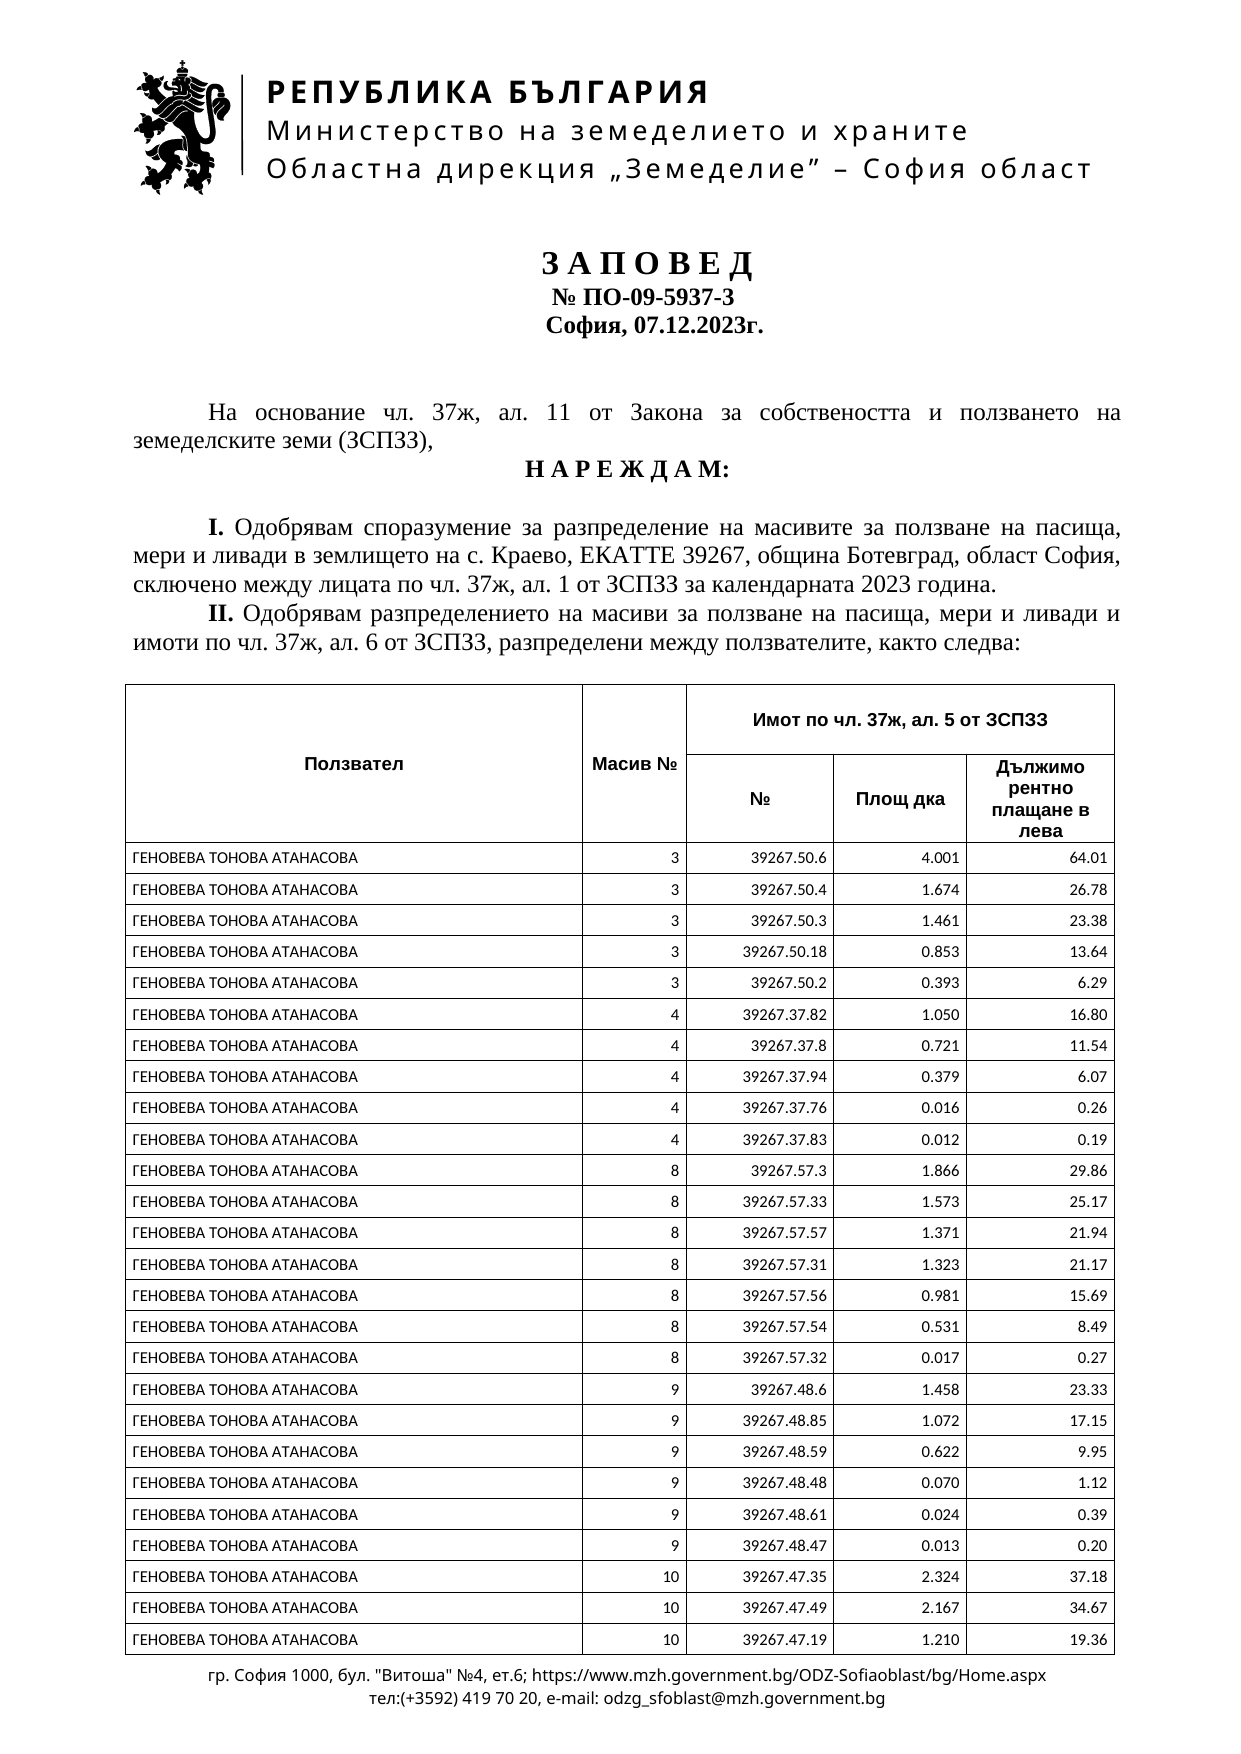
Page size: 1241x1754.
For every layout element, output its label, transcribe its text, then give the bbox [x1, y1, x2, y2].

table_cell 10 [583, 1624, 686, 1654]
table_cell ГЕНОВЕВА ТОНОВА АТАНАСОВА [126, 1124, 582, 1154]
table_cell 39267.57.56 [687, 1280, 833, 1310]
table_cell 3 [583, 936, 686, 967]
table_cell 9.95 [967, 1436, 1114, 1467]
table_cell 16.80 [967, 999, 1114, 1029]
table_cell 39267.50.2 [687, 968, 833, 998]
table_cell 17.15 [967, 1405, 1114, 1435]
table_cell 8 [583, 1343, 686, 1373]
table_cell 0.024 [834, 1499, 966, 1529]
table_cell 1.461 [834, 905, 966, 935]
table_cell Дължимо рентно плащане в лева [967, 755, 1114, 842]
table_cell 1.210 [834, 1624, 966, 1654]
table_header Имот по чл. 37ж, ал. 5 от ЗСПЗЗ [687, 685, 1114, 754]
table_cell 13.64 [967, 936, 1114, 967]
table_cell 1.458 [834, 1374, 966, 1404]
table_cell 15.69 [967, 1280, 1114, 1310]
table_cell 39267.48.48 [687, 1468, 833, 1498]
table_cell 2.324 [834, 1561, 966, 1592]
table_cell ГЕНОВЕВА ТОНОВА АТАНАСОВА [126, 1093, 582, 1123]
table_cell 39267.50.4 [687, 874, 833, 904]
table_cell 0.379 [834, 1061, 966, 1092]
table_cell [126, 1624, 582, 1654]
table_cell 1.323 [834, 1249, 966, 1279]
text II. Одобрявам разпределението на масиви за ползване на пасища, мери и ливади и имоти по чл. 37ж, ал. 6 от ЗСПЗЗ, разпределени между ползвателите, както следва: [133, 598, 1122, 655]
table_cell 39267.47.19 [687, 1624, 833, 1654]
table_cell 10 [583, 1561, 686, 1592]
table_cell 23.38 [967, 905, 1114, 935]
table_cell 4 [583, 1061, 686, 1092]
table_cell 39267.37.82 [687, 999, 833, 1029]
table_cell 0.622 [834, 1436, 966, 1467]
table_cell 1.674 [834, 874, 966, 904]
table_cell 0.27 [967, 1343, 1114, 1373]
table_cell 9 [583, 1405, 686, 1435]
table_cell 9 [583, 1374, 686, 1404]
table_cell 8 [583, 1155, 686, 1185]
text На основание чл. 37ж, ал. 11 от Закона за собствеността и ползването на земеделските земи (ЗСПЗЗ), [133, 397, 1122, 454]
table_cell 21.94 [967, 1218, 1114, 1248]
table_cell 0.981 [834, 1280, 966, 1310]
table_cell 39267.48.47 [687, 1530, 833, 1560]
text Н А Р Е Ж Д А М: [133, 454, 1122, 483]
table_cell ГЕНОВЕВА ТОНОВА АТАНАСОВА [126, 1468, 582, 1498]
table_cell 39267.48.6 [687, 1374, 833, 1404]
table_cell № [687, 755, 833, 842]
table_cell 0.721 [834, 1030, 966, 1060]
table_cell ГЕНОВЕВА ТОНОВА АТАНАСОВА [126, 968, 582, 998]
text З А П О В Е Д [358, 243, 1122, 282]
table_cell ГЕНОВЕВА ТОНОВА АТАНАСОВА [126, 1561, 582, 1592]
table_cell 8 [583, 1249, 686, 1279]
table_cell Площ дка [834, 755, 966, 842]
table_cell ГЕНОВЕВА ТОНОВА АТАНАСОВА [126, 1030, 582, 1060]
table_cell 11.54 [967, 1030, 1114, 1060]
table_header Ползвател [126, 685, 582, 842]
table_cell ГЕНОВЕВА ТОНОВА АТАНАСОВА [126, 1311, 582, 1342]
table_cell 39267.50.6 [687, 843, 833, 873]
table_cell 4 [583, 999, 686, 1029]
table_cell ГЕНОВЕВА ТОНОВА АТАНАСОВА [126, 1405, 582, 1435]
table_cell 1.371 [834, 1218, 966, 1248]
table_cell 25.17 [967, 1186, 1114, 1217]
table_cell ГЕНОВЕВА ТОНОВА АТАНАСОВА [126, 1249, 582, 1279]
table_cell 0.853 [834, 936, 966, 967]
table_cell 39267.50.18 [687, 936, 833, 967]
table_cell 0.017 [834, 1343, 966, 1373]
table_cell 1.573 [834, 1186, 966, 1217]
table_cell 6.29 [967, 968, 1114, 998]
table_cell 3 [583, 968, 686, 998]
table_cell 0.013 [834, 1530, 966, 1560]
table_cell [126, 1593, 582, 1623]
table_cell 4 [583, 1093, 686, 1123]
table_cell ГЕНОВЕВА ТОНОВА АТАНАСОВА [126, 1374, 582, 1404]
table_cell 19.36 [967, 1624, 1114, 1654]
table_cell 0.26 [967, 1093, 1114, 1123]
table_cell 1.050 [834, 999, 966, 1029]
table_cell 39267.57.54 [687, 1311, 833, 1342]
text I. Одобрявам споразумение за разпределение на масивите за ползване на пасища, мери и ливади в землището на с. Краево, ЕКАТТЕ 39267, община Ботевград, област София, сключено между лицата по чл. 37ж, ал. 1 от ЗСПЗЗ за календарната 2023 година. [133, 512, 1122, 598]
table_cell 0.531 [834, 1311, 966, 1342]
table_cell 0.070 [834, 1468, 966, 1498]
table_cell 39267.57.33 [687, 1186, 833, 1217]
table_cell 0.20 [967, 1530, 1114, 1560]
table_cell 1.866 [834, 1155, 966, 1185]
table_cell 9 [583, 1499, 686, 1529]
table_cell 39267.57.57 [687, 1218, 833, 1248]
table_cell ГЕНОВЕВА ТОНОВА АТАНАСОВА [126, 1061, 582, 1092]
table_cell 39267.37.94 [687, 1061, 833, 1092]
table_header Масив № [583, 685, 686, 842]
table_cell ГЕНОВЕВА ТОНОВА АТАНАСОВА [126, 1343, 582, 1373]
table_cell 8.49 [967, 1311, 1114, 1342]
table_cell ГЕНОВЕВА ТОНОВА АТАНАСОВА [126, 1499, 582, 1529]
table_cell 0.016 [834, 1093, 966, 1123]
table_cell 39267.37.76 [687, 1093, 833, 1123]
table_cell 1.072 [834, 1405, 966, 1435]
table_cell 2.167 [834, 1593, 966, 1623]
table_cell 39267.47.35 [687, 1561, 833, 1592]
table_cell ГЕНОВЕВА ТОНОВА АТАНАСОВА [126, 936, 582, 967]
table_cell 0.012 [834, 1124, 966, 1154]
table_cell ГЕНОВЕВА ТОНОВА АТАНАСОВА [126, 843, 582, 873]
table_cell 4 [583, 1030, 686, 1060]
table_cell 39267.48.85 [687, 1405, 833, 1435]
table_cell 39267.47.49 [687, 1593, 833, 1623]
table_cell 39267.37.83 [687, 1124, 833, 1154]
table_cell 21.17 [967, 1249, 1114, 1279]
table_cell 39267.57.3 [687, 1155, 833, 1185]
table_cell 0.19 [967, 1124, 1114, 1154]
table_cell 37.18 [967, 1561, 1114, 1592]
table_cell 39267.57.31 [687, 1249, 833, 1279]
table_cell 39267.37.8 [687, 1030, 833, 1060]
table_cell 9 [583, 1468, 686, 1498]
table_cell 4.001 [834, 843, 966, 873]
text София, 07.12.2023г. [433, 310, 1122, 339]
table_cell 0.393 [834, 968, 966, 998]
table_cell 10 [583, 1593, 686, 1623]
table_cell 8 [583, 1280, 686, 1310]
table_cell 8 [583, 1311, 686, 1342]
table_cell 8 [583, 1186, 686, 1217]
table_cell 26.78 [967, 874, 1114, 904]
table_cell 3 [583, 874, 686, 904]
table_cell ГЕНОВЕВА ТОНОВА АТАНАСОВА [126, 999, 582, 1029]
table_cell 39267.57.32 [687, 1343, 833, 1373]
table_cell 39267.50.3 [687, 905, 833, 935]
table_cell 64.01 [967, 843, 1114, 873]
table_cell 39267.48.61 [687, 1499, 833, 1529]
table_cell 4 [583, 1124, 686, 1154]
table_cell ГЕНОВЕВА ТОНОВА АТАНАСОВА [126, 874, 582, 904]
table_cell 0.39 [967, 1499, 1114, 1529]
text № ПО-09-5937-3 [508, 282, 1122, 310]
table_cell 34.67 [967, 1593, 1114, 1623]
table_cell 3 [583, 843, 686, 873]
table_cell 8 [583, 1218, 686, 1248]
table_cell 3 [583, 905, 686, 935]
table_cell 39267.48.59 [687, 1436, 833, 1467]
table_cell 9 [583, 1530, 686, 1560]
table_cell 9 [583, 1436, 686, 1467]
table_cell 29.86 [967, 1155, 1114, 1185]
table_cell ГЕНОВЕВА ТОНОВА АТАНАСОВА [126, 1436, 582, 1467]
table_cell 23.33 [967, 1374, 1114, 1404]
table_cell ГЕНОВЕВА ТОНОВА АТАНАСОВА [126, 905, 582, 935]
table_cell 6.07 [967, 1061, 1114, 1092]
table_cell ГЕНОВЕВА ТОНОВА АТАНАСОВА [126, 1186, 582, 1217]
table_cell ГЕНОВЕВА ТОНОВА АТАНАСОВА [126, 1530, 582, 1560]
table_cell 1.12 [967, 1468, 1114, 1498]
table_cell ГЕНОВЕВА ТОНОВА АТАНАСОВА [126, 1280, 582, 1310]
table_cell ГЕНОВЕВА ТОНОВА АТАНАСОВА [126, 1155, 582, 1185]
table_cell ГЕНОВЕВА ТОНОВА АТАНАСОВА [126, 1218, 582, 1248]
